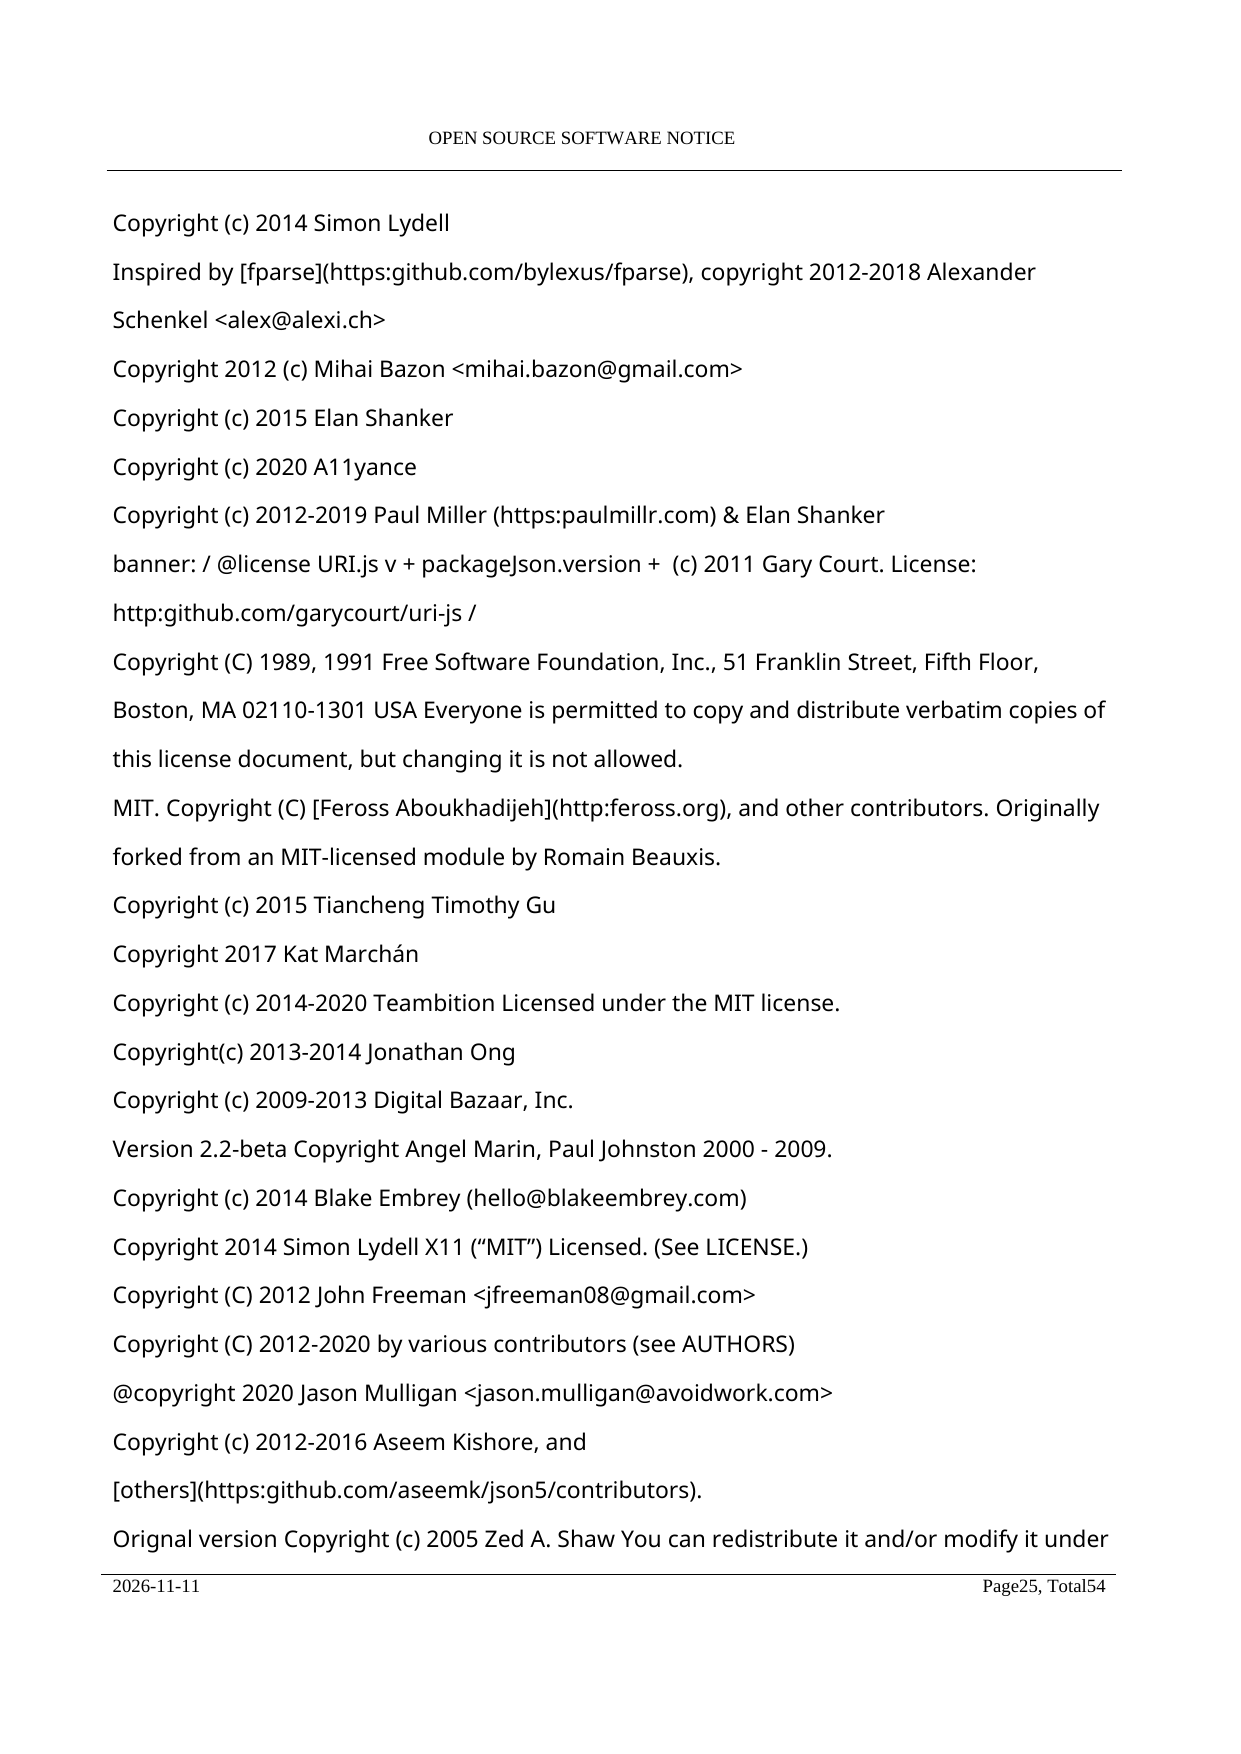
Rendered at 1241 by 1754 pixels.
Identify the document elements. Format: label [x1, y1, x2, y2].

text [112, 206, 1128, 1555]
